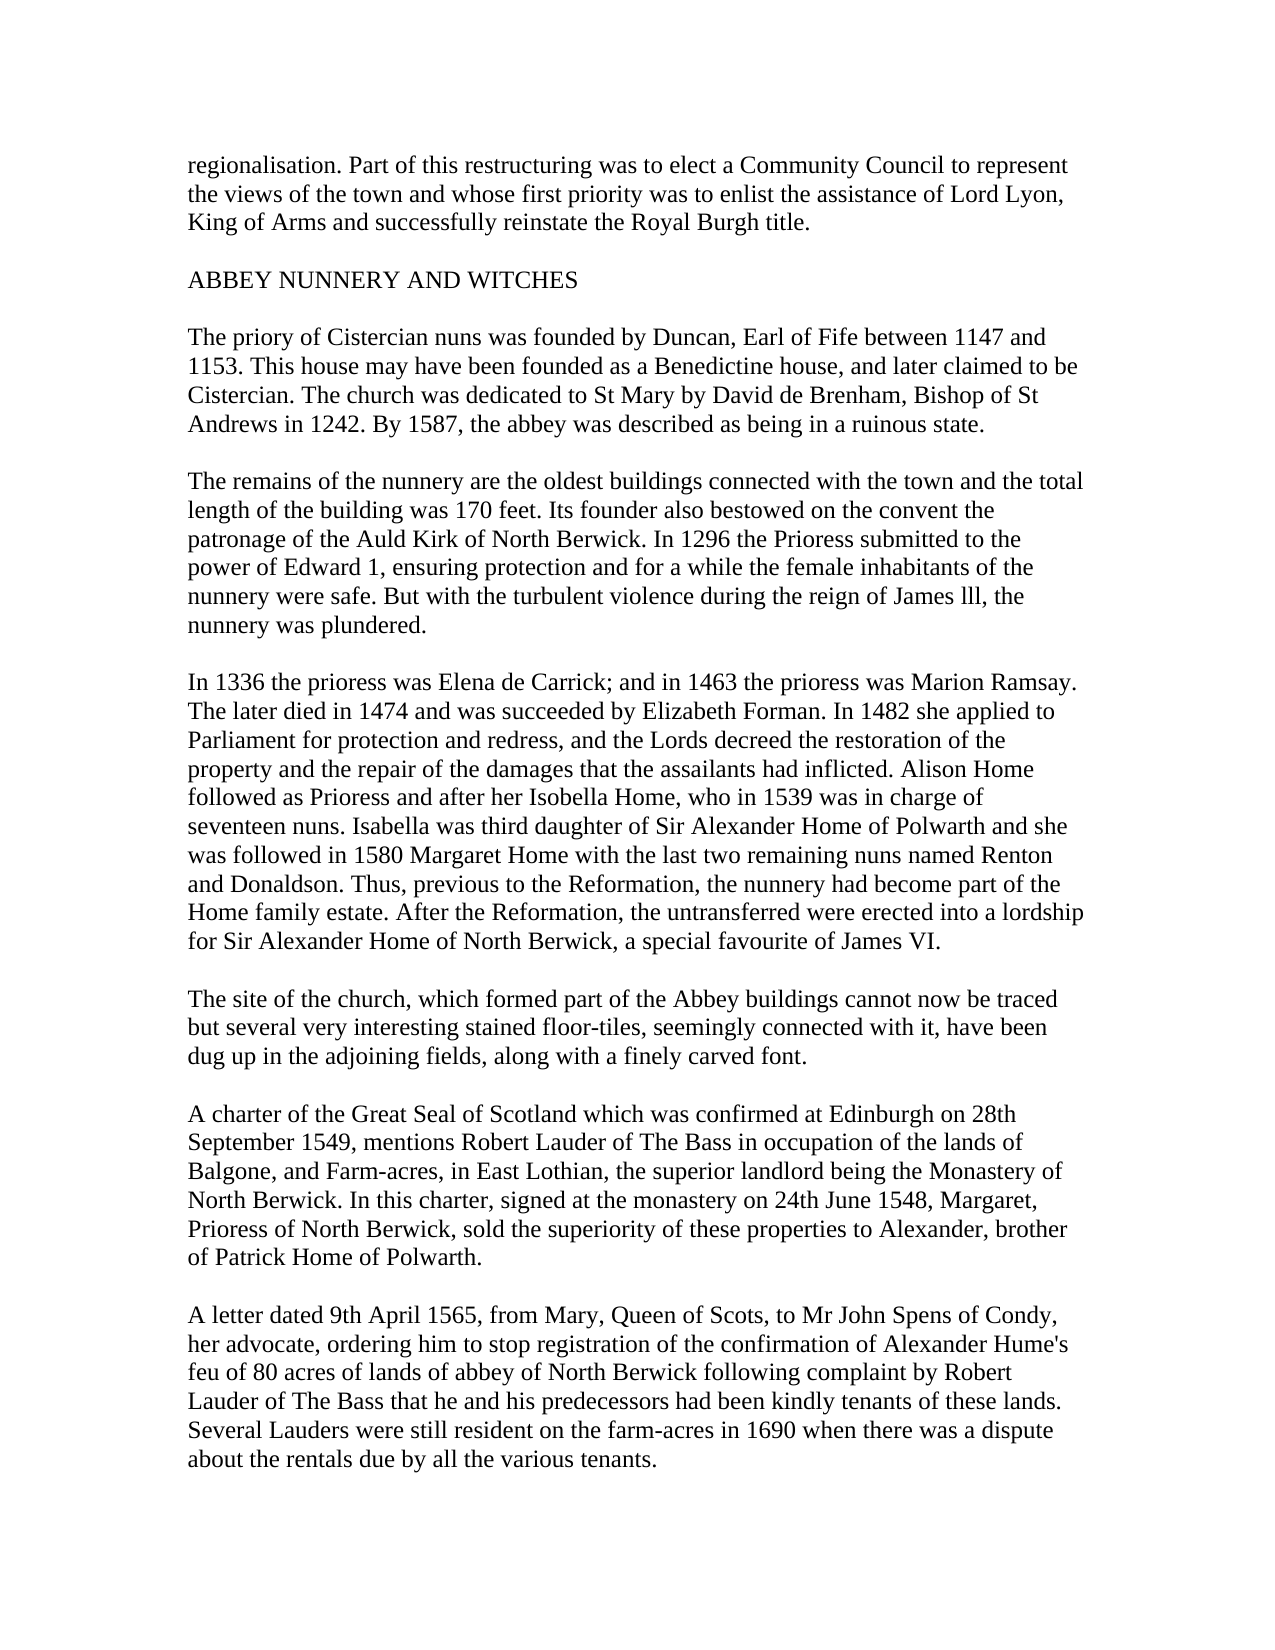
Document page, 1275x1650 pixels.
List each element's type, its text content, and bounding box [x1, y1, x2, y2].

text property and the repair of the damages that the assailants had inflicted. Alison Home followed as Prioress and after her Isobella Home, who in 1539 was in charge of seventeen nuns. Isabella was third daughter of Sir Alexander Home of Polwarth and she was followed in 1580 Margaret Home with the last two remaining nuns named Renton and Donaldson. Thus, previous to the Reformation, the nunnery had become part of the Home family estate. After the Reformation, the untransferred were erected into a lordship for Sir Alexander Home of North Berwick, a special favourite of James VI. [187, 754, 1087, 955]
text The site of the church, which formed part of the Abbey buildings cannot now be traced but several very interesting stained floor-tiles, seemingly connected with it, have been dug up in the adjoining fields, along with a finely carved font. [187, 984, 1087, 1070]
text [187, 150, 1087, 236]
text A letter dated 9th April 1565, from Mary, Queen of Scots, to Mr John Spens of Condy, her advocate, ordering him to stop registration of the confirmation of Alexander Hume's feu of 80 acres of lands of abbey of North Berwick following complaint by Robert Lauder of The Bass that he and his predecessors had been kindly tenants of these lands. Several Lauders were still resident on the farm-acres in 1690 when there was a dispute about the rentals due by all the various tenants. [187, 1300, 1087, 1472]
text Andrews in 1242. By 1587, the abbey was described as being in a ruinous state. [187, 409, 1087, 437]
text The priory of Cistercian nuns was founded by Duncan, Earl of Fife between 1147 and 1153. This house may have been founded as a Benedictine house, and later claimed to be Cistercian. The church was dedicated to St Mary by David de Brenham, Bishop of St [187, 322, 1087, 409]
text The remains of the nunnery are the oldest buildings connected with the town and the total length of the building was 170 feet. Its founder also bestowed on the convent the patronage of the Auld Kirk of North Berwick. In 1296 the Prioress submitted to the [187, 466, 1087, 552]
text In 1336 the prioress was Elena de Carrick; and in 1463 the prioress was Marion Ramsay. The later died in 1474 and was succeeded by Elizabeth Forman. In 1482 she applied to Parliament for protection and redress, and the Lords decreed the restoration of the [187, 667, 1087, 754]
text ABBEY NUNNERY AND WITCHES [187, 265, 1087, 294]
text A charter of the Great Seal of Scotland which was confirmed at Edinburgh on 28th September 1549, mentions Robert Lauder of The Bass in occupation of the lands of Balgone, and Farm-acres, in East Lothian, the superior landlord being the Monastery of North Berwick. In this charter, signed at the monastery on 24th June 1548, Margaret, Prioress of North Berwick, sold the superiority of these properties to Alexander, brother of Patrick Home of Polwarth. [187, 1099, 1087, 1271]
text power of Edward 1, ensuring protection and for a while the female inhabitants of the nunnery were safe. But with the turbulent violence during the reign of James lll, the nunnery was plundered. [187, 552, 1087, 639]
